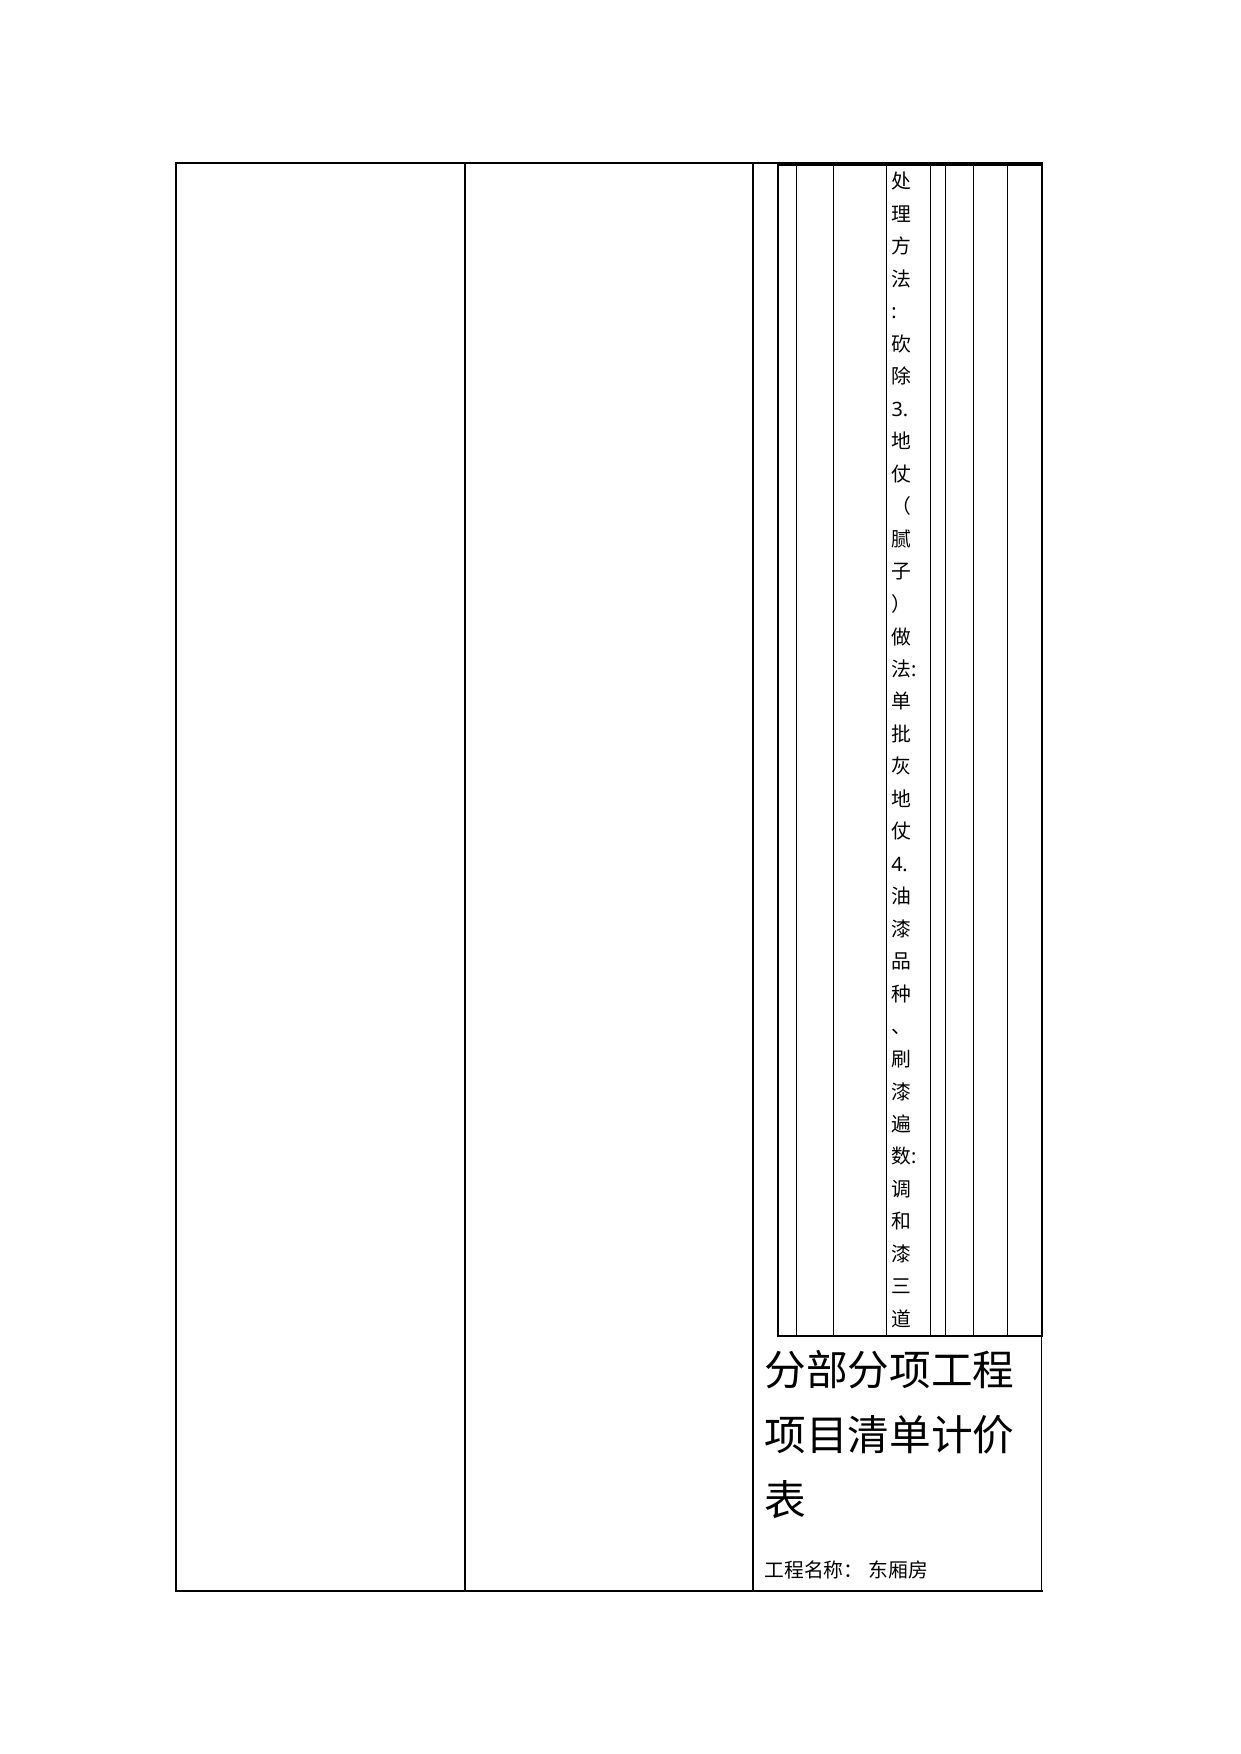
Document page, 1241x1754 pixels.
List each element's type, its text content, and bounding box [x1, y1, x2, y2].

table_cell 1 [177, 164, 464, 1590]
table_cell [466, 164, 752, 1590]
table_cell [754, 164, 1041, 1590]
